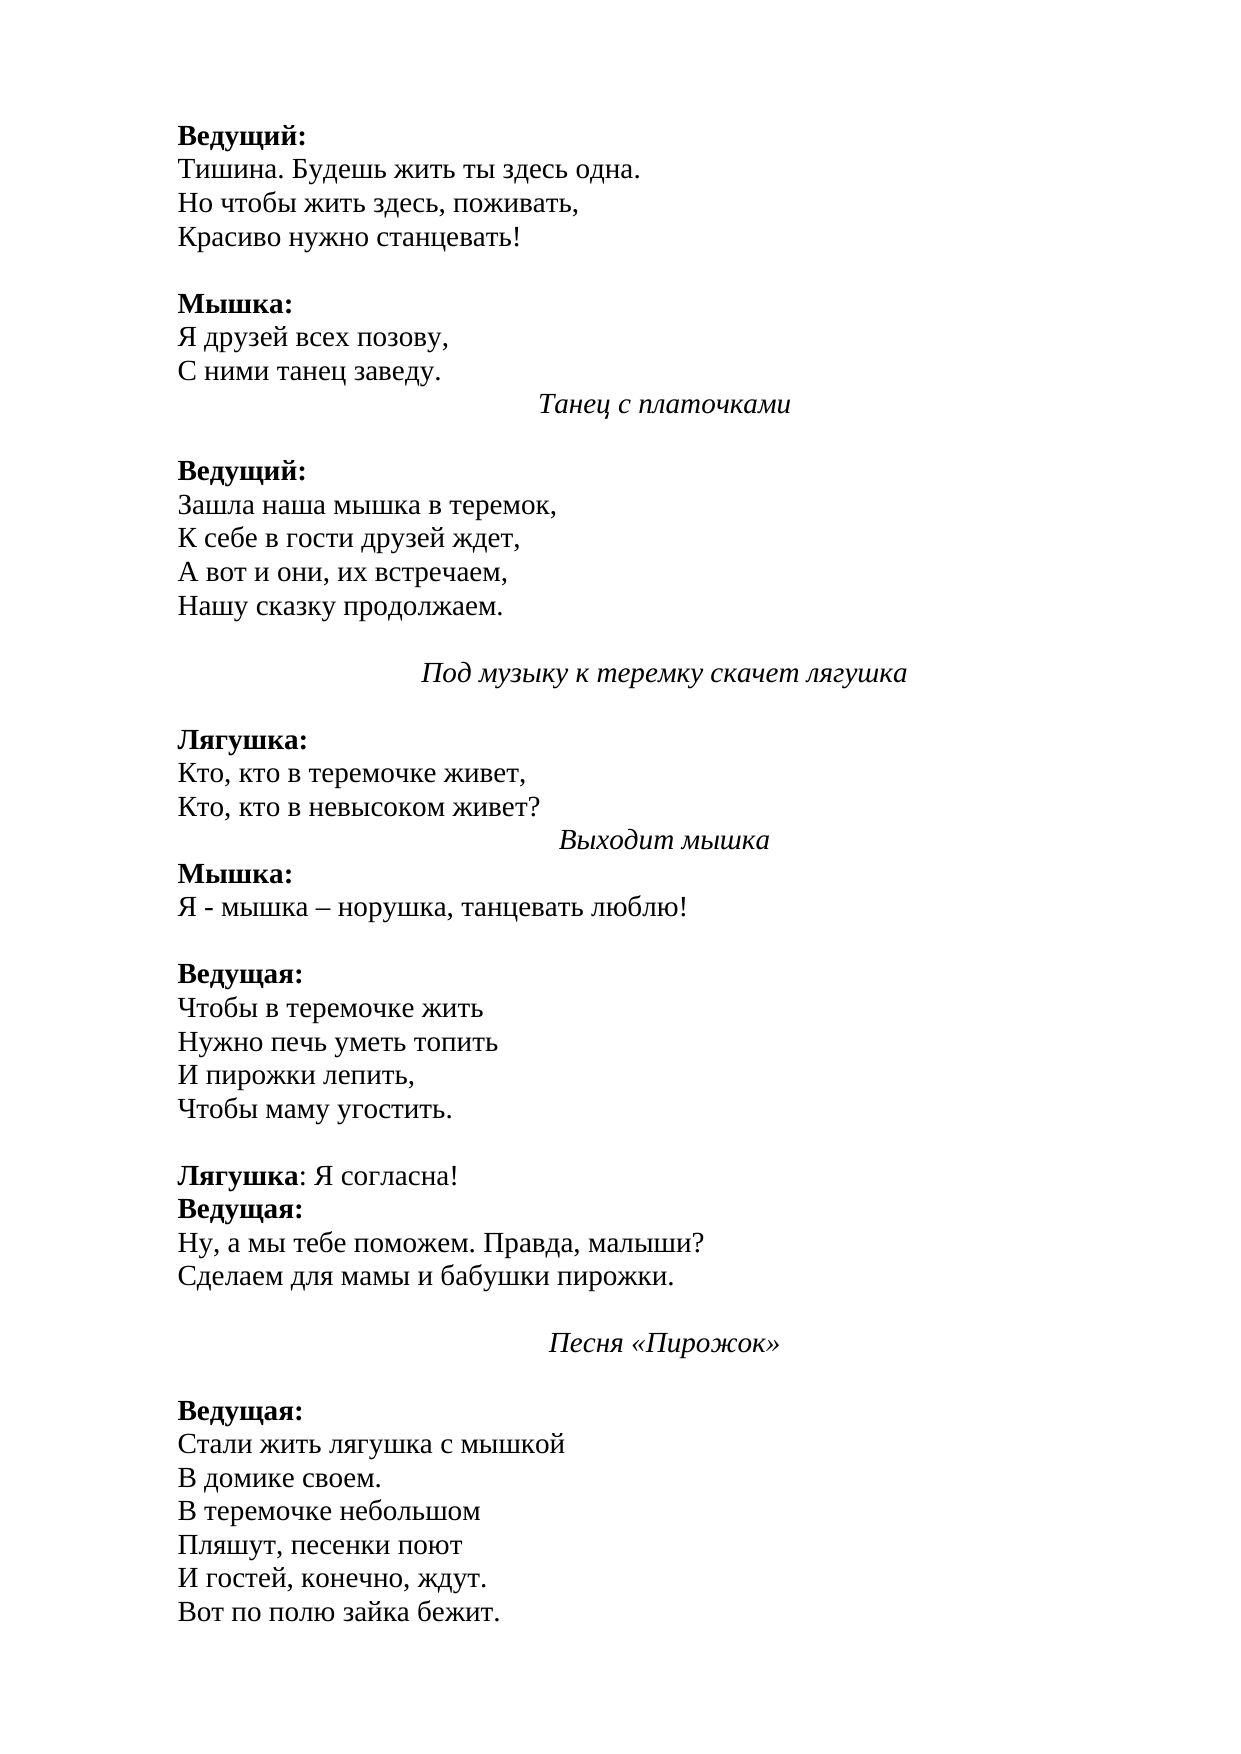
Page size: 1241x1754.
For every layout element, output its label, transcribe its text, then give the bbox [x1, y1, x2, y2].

text Чтобы маму угостить. [177, 1091, 1152, 1124]
text Выходит мышка [177, 822, 1152, 856]
text Лягушка: Я согласна! [177, 1158, 1152, 1191]
text Нашу сказку продолжаем. [177, 588, 1152, 621]
text Ну, а мы тебе поможем. Правда, малыши? [177, 1225, 1152, 1258]
text Лягушка: [177, 722, 1152, 755]
text Я - мышка – норушка, танцевать люблю! [177, 889, 1152, 923]
text Но чтобы жить здесь, поживать, [177, 185, 1152, 219]
text А вот и они, их встречаем, [177, 554, 1152, 588]
text Ведущая: [177, 957, 1152, 990]
text И гостей, конечно, ждут. [177, 1560, 1152, 1594]
text Песня «Пирожок» [177, 1326, 1152, 1359]
text В теремочке небольшом [177, 1493, 1152, 1527]
text К себе в гости друзей ждет, [177, 521, 1152, 554]
text Я друзей всех позову, [177, 319, 1152, 353]
text Ведущий: [177, 453, 1152, 487]
text Чтобы в теремочке жить [177, 990, 1152, 1024]
text Мышка: [177, 856, 1152, 889]
text Ведущий: [177, 118, 1152, 152]
text Танец с платочками [177, 386, 1152, 420]
text Кто, кто в невысоком живет? [177, 789, 1152, 822]
text И пирожки лепить, [177, 1057, 1152, 1091]
text С ними танец заведу. [177, 353, 1152, 386]
text Вот по полю зайка бежит. [177, 1594, 1152, 1627]
text Красиво нужно станцевать! [177, 219, 1152, 252]
text Зашла наша мышка в теремок, [177, 487, 1152, 521]
text Под музыку к теремку скачет лягушка [177, 655, 1152, 688]
text Тишина. Будешь жить ты здесь одна. [177, 152, 1152, 185]
text Кто, кто в теремочке живет, [177, 755, 1152, 789]
text Мышка: [177, 286, 1152, 319]
text Пляшут, песенки поют [177, 1527, 1152, 1560]
text Ведущая: [177, 1393, 1152, 1426]
text В домике своем. [177, 1460, 1152, 1493]
text Нужно печь уметь топить [177, 1024, 1152, 1057]
text Ведущая: [177, 1191, 1152, 1225]
text Стали жить лягушка с мышкой [177, 1426, 1152, 1460]
text Сделаем для мамы и бабушки пирожки. [177, 1258, 1152, 1292]
